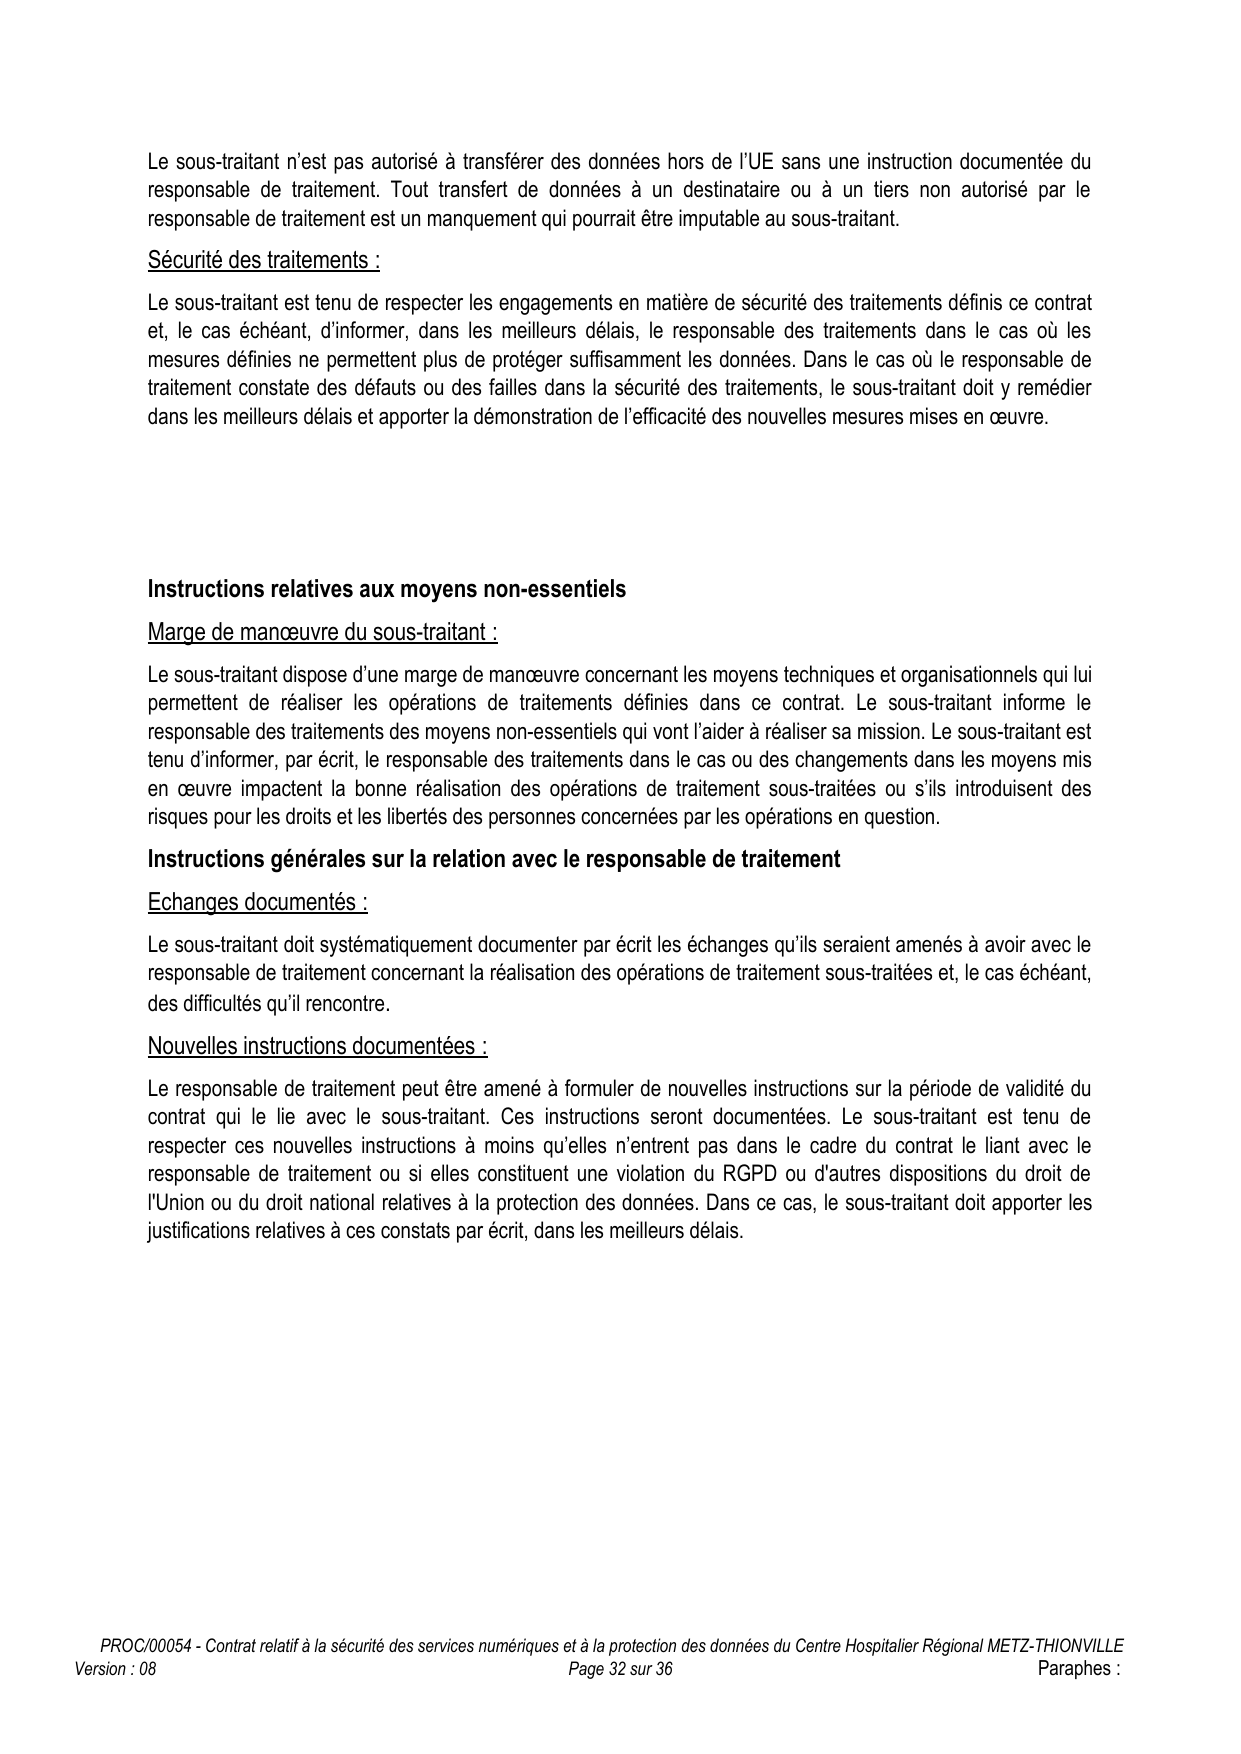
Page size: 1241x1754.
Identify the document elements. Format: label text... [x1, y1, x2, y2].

text Instructions relatives aux moyens non-essentiels [148, 574, 1093, 602]
text Marge de manœuvre du sous-traitant : [148, 617, 1093, 646]
text Le sous-traitant doit systématiquement documenter par écrit les échanges qu’ils seraient amenés à avoir avec le responsable de traitement concernant la réalisation des opérations de traitement sous-traitées et, le cas échéant, des difficultés qu’il rencontre. [148, 931, 1093, 1016]
text Le sous-traitant est tenu de respecter les engagements en matière de sécurité des traitements définis ce contrat et, le cas échéant, d’informer, dans les meilleurs délais, le responsable des traitements dans le cas où les mesures définies ne permettent plus de protéger suffisamment les données. Dans le cas où le responsable de traitement constate des défauts ou des failles dans la sécurité des traitements, le sous-traitant doit y remédier dans les meilleurs délais et apporter la démonstration de l’efficacité des nouvelles mesures mises en œuvre. [148, 289, 1093, 429]
text Nouvelles instructions documentées : [148, 1031, 1093, 1060]
text Sécurité des traitements : [148, 245, 1093, 274]
text Le responsable de traitement peut être amené à formuler de nouvelles instructions sur la période de validité du contrat qui le lie avec le sous-traitant. Ces instructions seront documentées. Le sous-traitant est tenu de respecter ces nouvelles instructions à moins qu’elles n’entrent pas dans le cadre du contrat le liant avec le responsable de traitement ou si elles constituent une violation du RGPD ou d'autres dispositions du droit de l'Union ou du droit national relatives à la protection des données. Dans ce cas, le sous-traitant doit apporter les justifications relatives à ces constats par écrit, dans les meilleurs délais. [148, 1075, 1093, 1243]
text Echanges documentés : [148, 887, 1093, 916]
text Le sous-traitant dispose d’une marge de manœuvre concernant les moyens techniques et organisationnels qui lui permettent de réaliser les opérations de traitements définies dans ce contrat. Le sous-traitant informe le responsable des traitements des moyens non-essentiels qui vont l’aider à réaliser sa mission. Le sous-traitant est tenu d’informer, par écrit, le responsable des traitements dans le cas ou des changements dans les moyens mis en œuvre impactent la bonne réalisation des opérations de traitement sous-traitées ou s’ils introduisent des risques pour les droits et les libertés des personnes concernées par les opérations en question. [148, 661, 1093, 829]
text Le sous-traitant n’est pas autorisé à transférer des données hors de l’UE sans une instruction documentée du responsable de traitement. Tout transfert de données à un destinataire ou à un tiers non autorisé par le responsable de traitement est un manquement qui pourrait être imputable au sous-traitant. [148, 148, 1093, 231]
text Instructions générales sur la relation avec le responsable de traitement [148, 844, 1093, 872]
